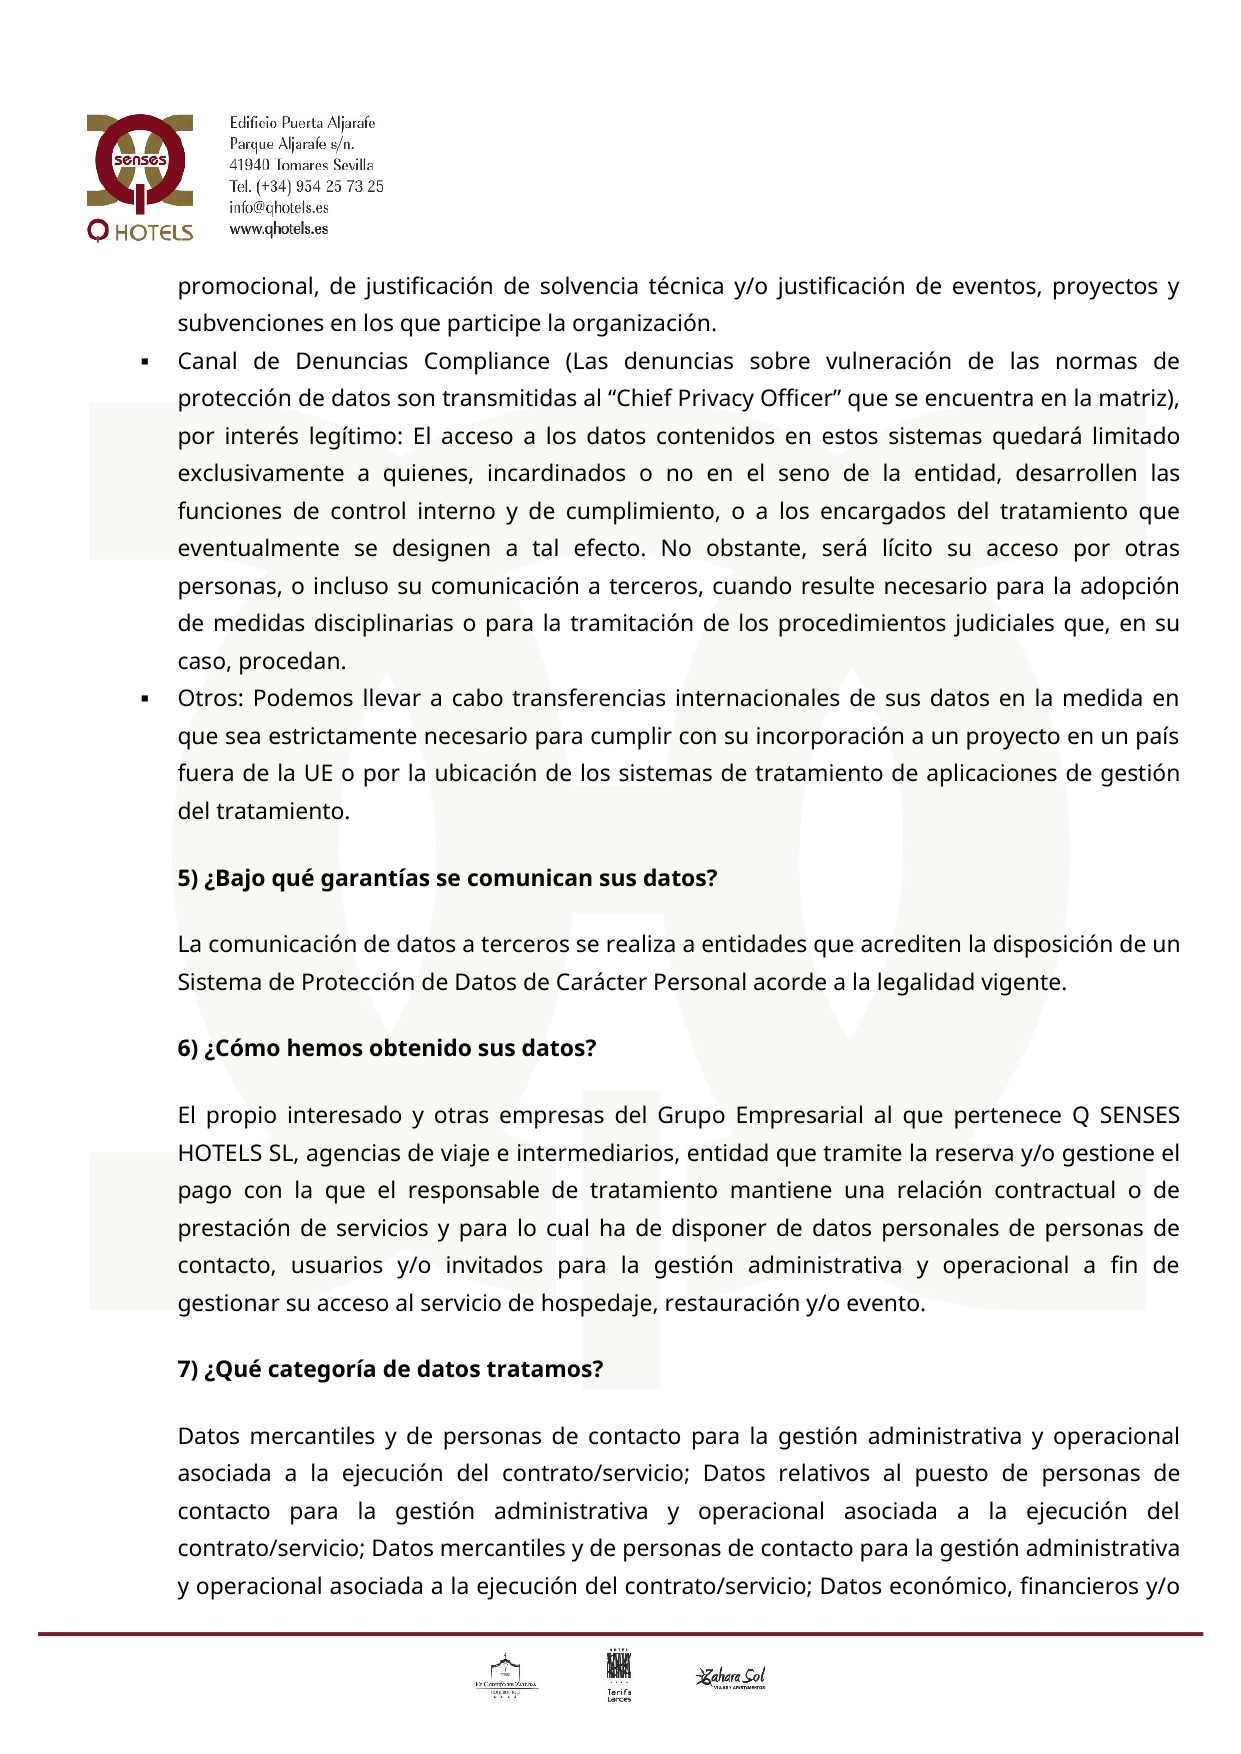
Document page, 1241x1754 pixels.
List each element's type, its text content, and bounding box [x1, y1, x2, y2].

text 7) ¿Qué categoría de datos tratamos? [177, 1353, 1181, 1384]
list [140, 270, 1181, 339]
list Canal de Denuncias Compliance (Las denuncias sobre vulneración de las normas de protección de datos son transmitidas al “Chief Privacy Officer” que se encuentra en la matriz), por interés legítimo: El acceso a los datos contenidos en estos sistemas quedará limitado exclusivamente a quienes, incardinados o no en el seno de la entidad, desarrollen las funciones de control interno y de cumplimiento, o a los encargados del tratamiento que eventualmente se designen a tal efecto. No obstante, será lícito su acceso por otras personas, o incluso su comunicación a terceros, cuando resulte necesario para la adopción de medidas disciplinarias o para la tramitación de los procedimientos judiciales que, en su caso, procedan. [140, 345, 1181, 676]
text 5) ¿Bajo qué garantías se comunican sus datos? [177, 862, 1181, 893]
text 6) ¿Cómo hemos obtenido sus datos? [177, 1032, 1181, 1064]
list Otros: Podemos llevar a cabo transferencias internacionales de sus datos en la medida en que sea estrictamente necesario para cumplir con su incorporación a un proyecto en un país fuera de la UE o por la ubicación de los sistemas de tratamiento de aplicaciones de gestión del tratamiento. [140, 682, 1181, 826]
picture [35, 33, 1204, 1720]
text La comunicación de datos a terceros se realiza a entidades que acrediten la disposición de un Sistema de Protección de Datos de Carácter Personal acorde a la legalidad vigente. [177, 928, 1181, 997]
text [177, 1420, 1181, 1601]
text El propio interesado y otras empresas del Grupo Empresarial al que pertenece Q SENSES HOTELS SL, agencias de viaje e intermediarios, entidad que tramite la reserva y/o gestione el pago con la que el responsable de tratamiento mantiene una relación contractual o de prestación de servicios y para lo cual ha de disponer de datos personales de personas de contacto, usuarios y/o invitados para la gestión administrativa y operacional a fin de gestionar su acceso al servicio de hospedaje, restauración y/o evento. [177, 1099, 1181, 1318]
